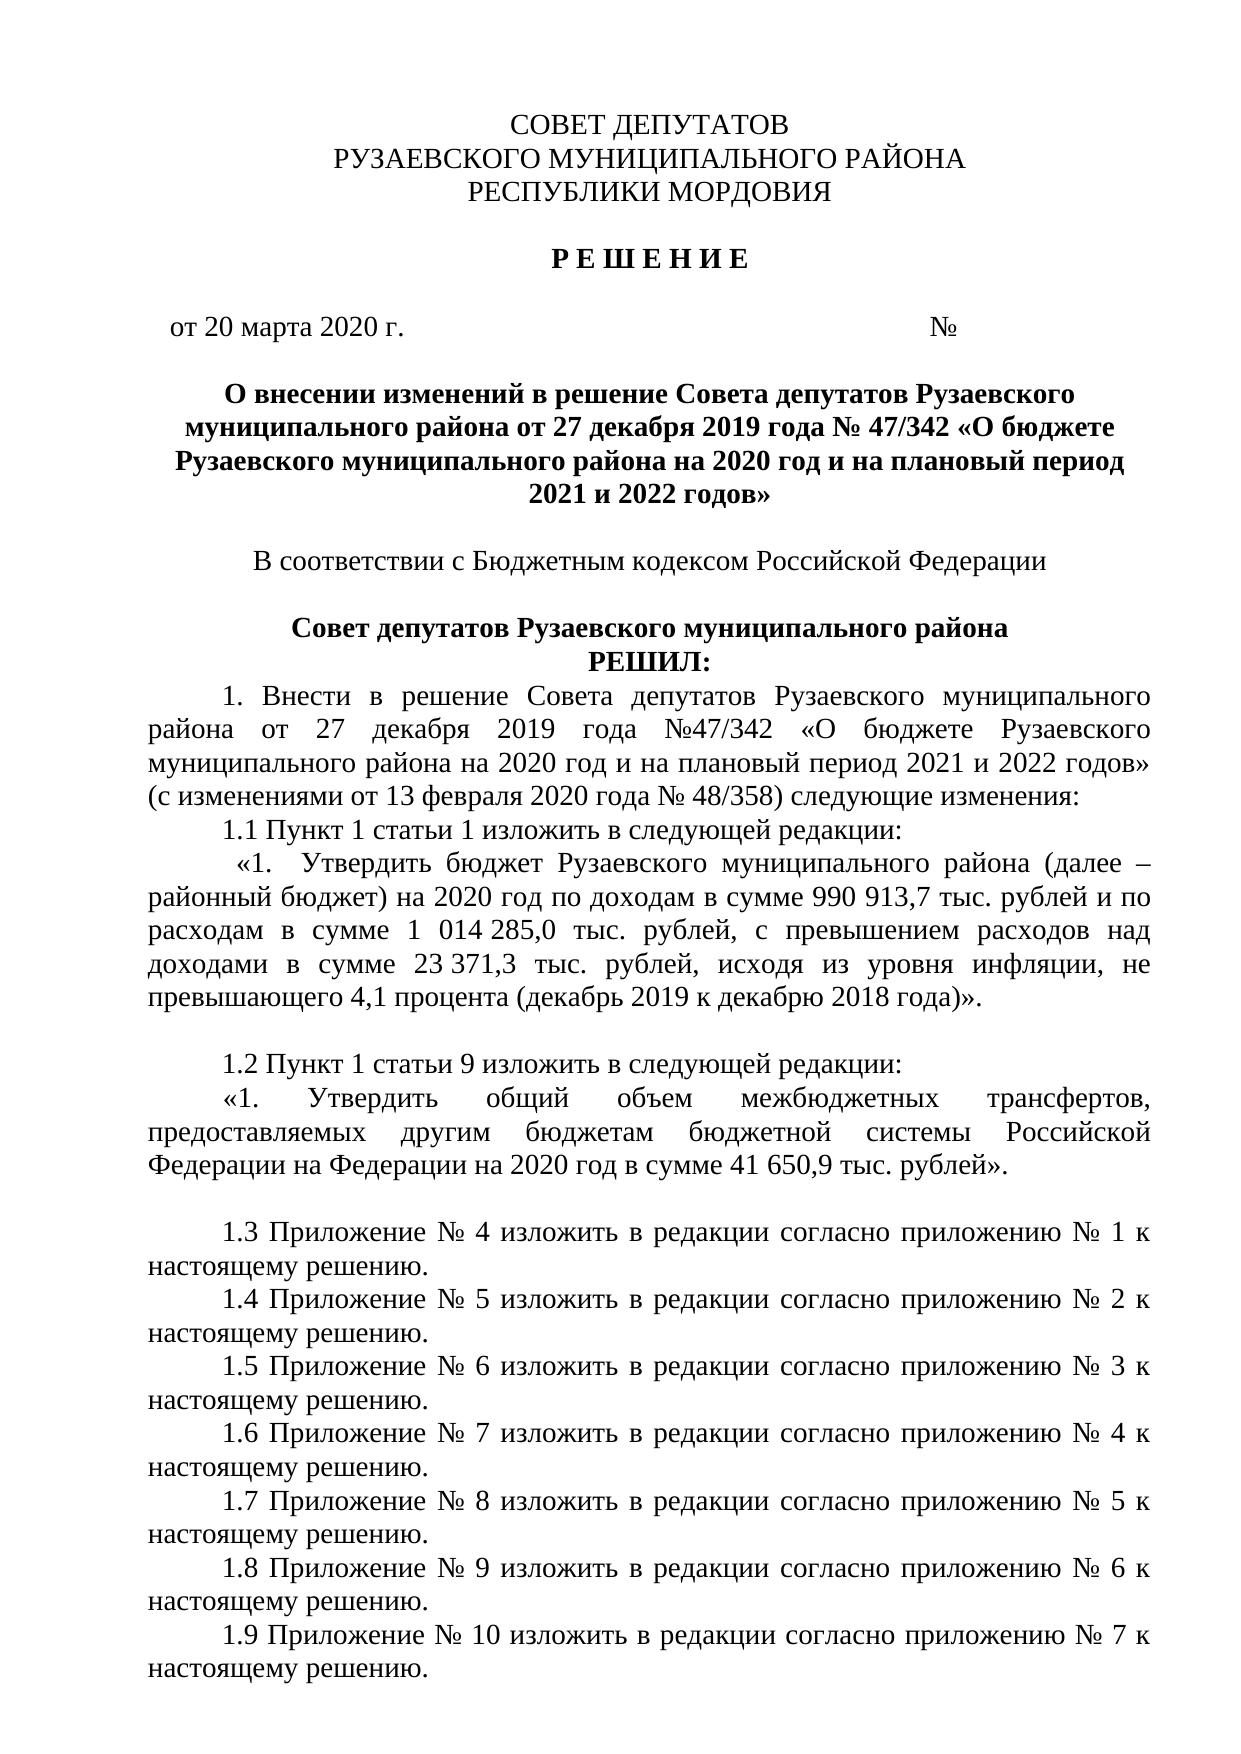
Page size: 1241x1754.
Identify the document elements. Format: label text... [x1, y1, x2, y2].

text «1. Утвердить общий объем межбюджетных трансфертов, предоставляемых другим бюджетам бюджетной системы Российской Федерации на Федерации на 2020 год в сумме 41 650,9 тыс. рублей». [148, 1080, 1152, 1181]
text Р Е Ш Е Н И Е [148, 242, 1152, 275]
text РУЗАЕВСКОГО МУНИЦИПАЛЬНОГО РАЙОНА [148, 141, 1152, 174]
text 1.9 Приложение № 10 изложить в редакции согласно приложению № 7 к настоящему решению. [148, 1617, 1152, 1684]
text 1.1 Пункт 1 статьи 1 изложить в следующей редакции: [148, 812, 1152, 845]
text Рузаевского муниципального района на 2020 год и на плановый период [148, 443, 1152, 476]
text 1.6 Приложение № 7 изложить в редакции согласно приложению № 4 к настоящему решению. [148, 1416, 1152, 1483]
text 1.3 Приложение № 4 изложить в редакции согласно приложению № 1 к настоящему решению. [148, 1214, 1152, 1281]
text от 20 марта 2020 г. № [148, 309, 1152, 342]
text 1.8 Приложение № 9 изложить в редакции согласно приложению № 6 к настоящему решению. [148, 1550, 1152, 1617]
text РЕШИЛ: [148, 644, 1152, 678]
list 1. Внести в решение Совета депутатов Рузаевского муниципального района от 27 декабря 2019 года №47/342 «О бюджете Рузаевского муниципального района на 2020 год и на плановый период 2021 и 2022 годов» (с изменениями от 13 февраля 2020 года № 48/358) следующие изменения: [148, 678, 1152, 812]
text 1.7 Приложение № 8 изложить в редакции согласно приложению № 5 к настоящему решению. [148, 1483, 1152, 1550]
text 2021 и 2022 годов» [148, 476, 1152, 510]
text «1. Утвердить бюджет Рузаевского муниципального района (далее – районный бюджет) на 2020 год по доходам в сумме 990 913,7 тыс. рублей и по расходам в сумме 1 014 285,0 тыс. рублей, с превышением расходов над доходами в сумме 23 371,3 тыс. рублей, исходя из уровня инфляции, не превышающего 4,1 процента (декабрь 2019 к декабрю 2018 года)». [148, 845, 1152, 1013]
text РЕСПУБЛИКИ МОРДОВИЯ [148, 174, 1152, 208]
text СОВЕТ ДЕПУТАТОВ [148, 107, 1152, 141]
text 1.2 Пункт 1 статьи 9 изложить в следующей редакции: [148, 1047, 1152, 1080]
text В соответствии с Бюджетным кодексом Российской Федерации [148, 543, 1152, 577]
text Совет депутатов Рузаевского муниципального района [148, 611, 1152, 644]
text О внесении изменений в решение Совета депутатов Рузаевского [148, 376, 1152, 409]
text муниципального района от 27 декабря 2019 года № 47/342 «О бюджете [148, 409, 1152, 443]
text 1.4 Приложение № 5 изложить в редакции согласно приложению № 2 к настоящему решению. [148, 1281, 1152, 1348]
text 1.5 Приложение № 6 изложить в редакции согласно приложению № 3 к настоящему решению. [148, 1348, 1152, 1416]
